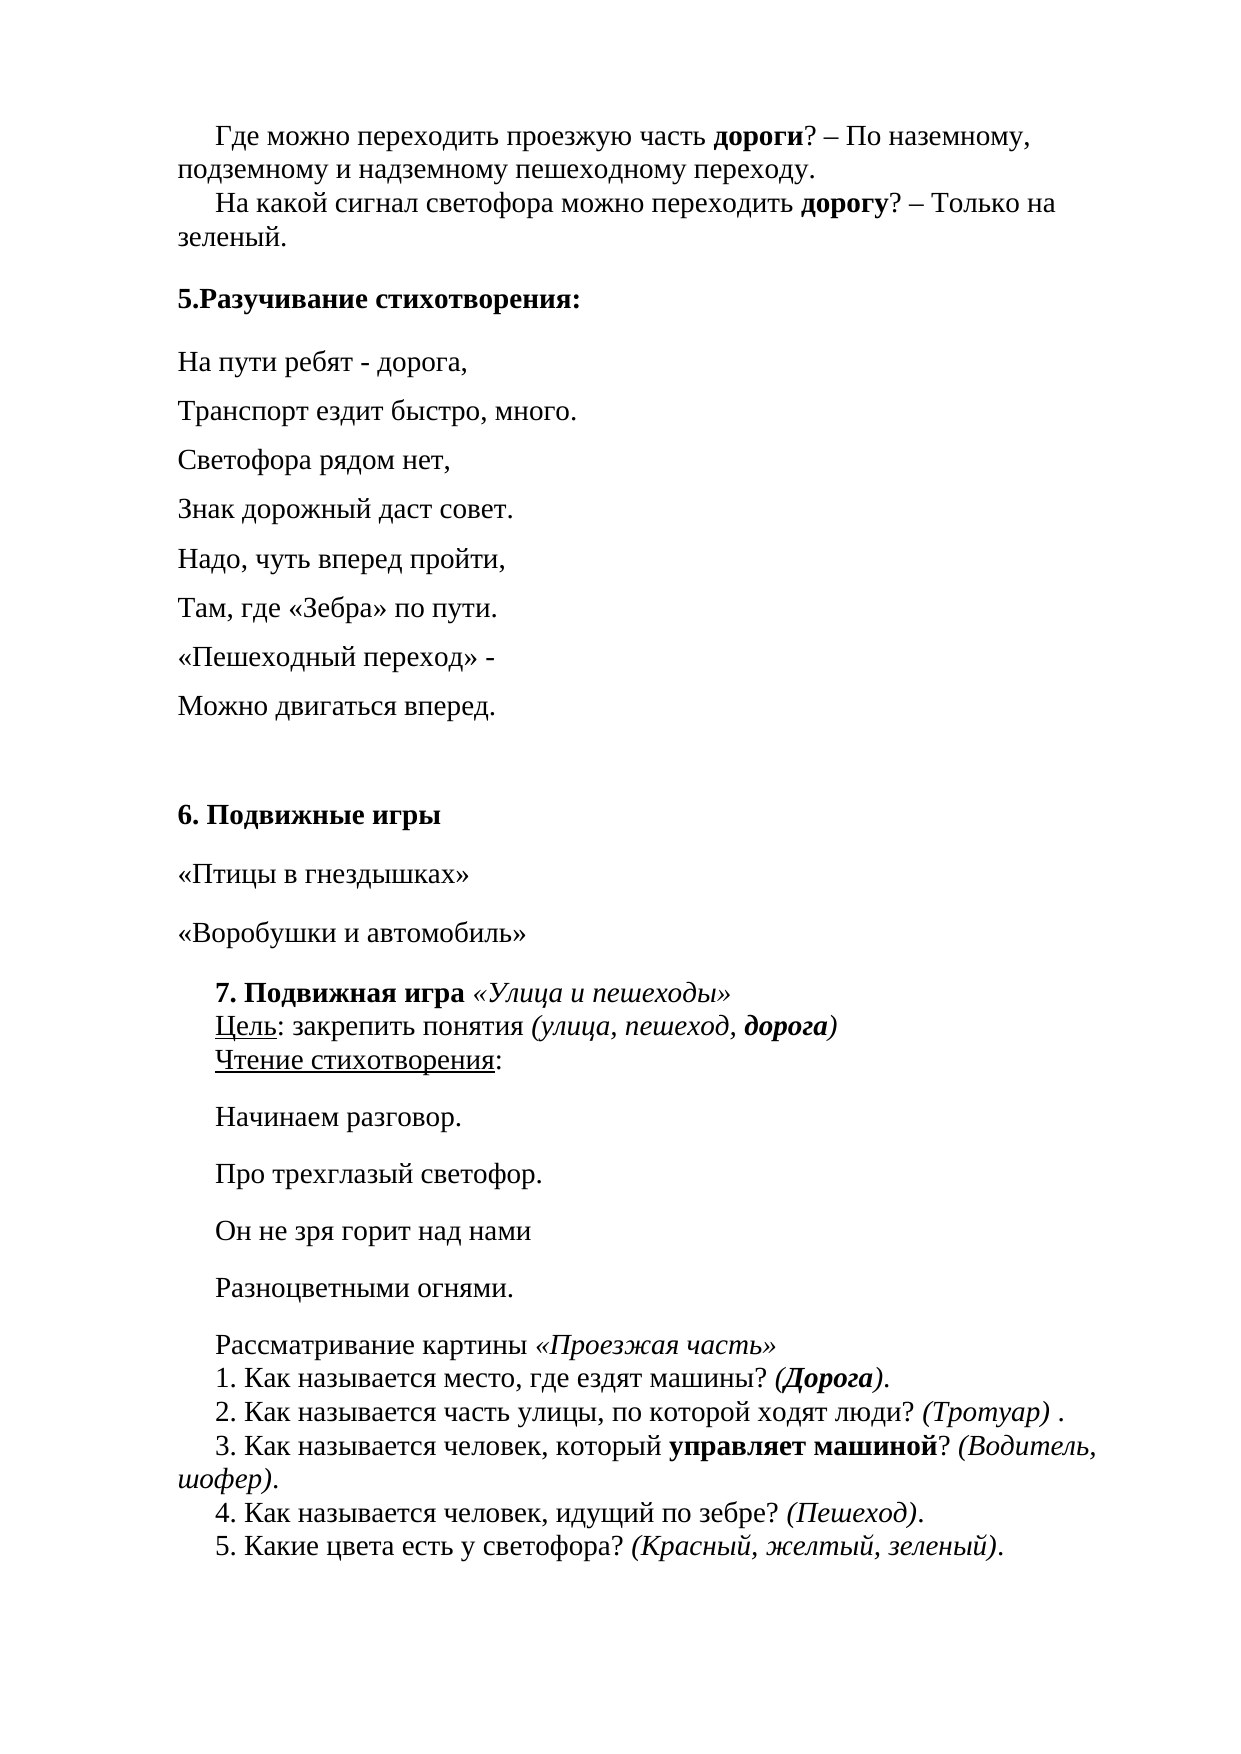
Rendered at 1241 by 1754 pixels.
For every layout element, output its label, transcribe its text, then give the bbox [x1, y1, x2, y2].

text «Воробушки и автомобиль» [177, 916, 1152, 949]
text 6. Подвижные игры [177, 797, 1152, 830]
text Начинаем разговор. [177, 1099, 1152, 1133]
text 1. Как называется место, где ездят машины? (Дорога). [177, 1361, 1152, 1394]
text Там, где «Зебра» по пути. [177, 590, 1152, 623]
text 4. Как называется человек, идущий по зебре? (Пешеход). [177, 1495, 1152, 1528]
text 2. Как называется часть улицы, по которой ходят люди? (Тротуар) . [177, 1394, 1152, 1428]
text Светофора рядом нет, [177, 442, 1152, 476]
text Транспорт ездит быстро, много. [177, 393, 1152, 427]
text Про трехглазый светофор. [177, 1156, 1152, 1189]
text 3. Как называется человек, который управляет машиной? (Водитель, шофер). [177, 1428, 1152, 1495]
text Рассматривание картины «Проезжая часть» [177, 1327, 1152, 1361]
text 5.Разучивание стихотворения: [177, 281, 1152, 315]
text Где можно переходить проезжую часть дороги? – По наземному, подземному и надземному пешеходному переходу. [177, 118, 1152, 185]
text Чтение стихотворения: [177, 1042, 1152, 1076]
text Надо, чуть вперед пройти, [177, 541, 1152, 574]
text Он не зря горит над нами [177, 1213, 1152, 1247]
text Знак дорожный даст совет. [177, 492, 1152, 525]
text Цель: закрепить понятия (улица, пешеход, дорога) [177, 1008, 1152, 1042]
text Разноцветными огнями. [177, 1270, 1152, 1303]
text На пути ребят - дорога, [177, 344, 1152, 378]
text На какой сигнал светофора можно переходить дорогу? – Только на зеленый. [177, 185, 1152, 252]
text «Птицы в гнездышках» [177, 856, 1152, 890]
text 7. Подвижная игра «Улица и пешеходы» [177, 975, 1152, 1008]
text 5. Какие цвета есть у светофора? (Красный, желтый, зеленый). [177, 1528, 1152, 1562]
text Можно двигаться вперед. [177, 688, 1152, 722]
text «Пешеходный переход» - [177, 639, 1152, 673]
